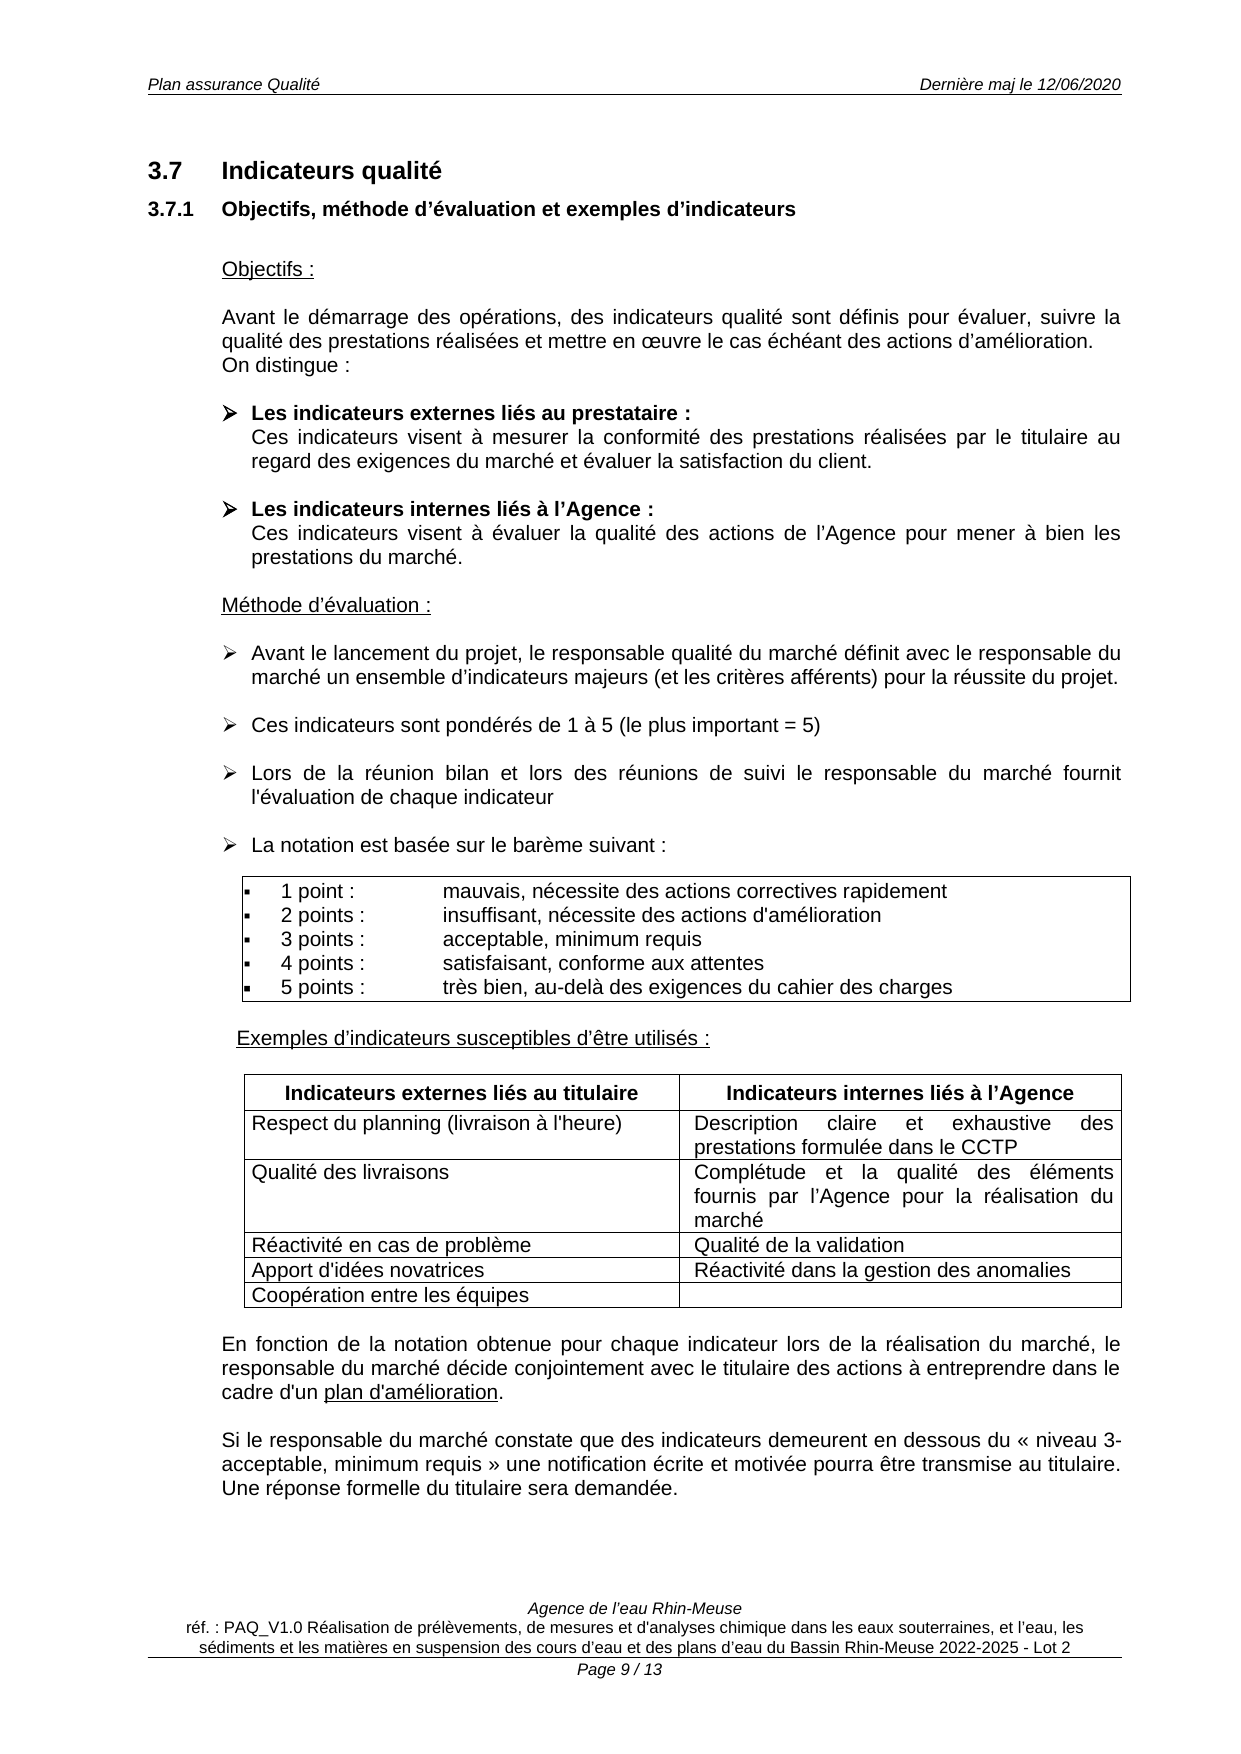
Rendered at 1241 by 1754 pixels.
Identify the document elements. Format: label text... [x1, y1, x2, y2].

table_cell Qualité de la validation [680, 1233, 1121, 1257]
list 5 points : très bien, au-delà des exigences du cahier des charges [243, 972, 1130, 1001]
text Méthode d’évaluation : [221, 593, 1122, 617]
text Exemples d’indicateurs susceptibles d’être utilisés : [236, 1026, 1122, 1050]
list La notation est basée sur le barème suivant : [222, 833, 1122, 857]
text Ces indicateurs visent à évaluer la qualité des actions de l’Agence pour mener à bien les prestations du marché. [251, 521, 1122, 569]
list Ces indicateurs sont pondérés de 1 à 5 (le plus important = 5) [222, 713, 1122, 737]
table_cell Apport d'idées novatrices [245, 1258, 679, 1282]
list 4 points : satisfaisant, conforme aux attentes [243, 948, 1130, 972]
text Avant le démarrage des opérations, des indicateurs qualité sont définis pour évaluer, suivre la qualité des prestations réalisées et mettre en œuvre le cas échéant des actions d’amélioration. [222, 305, 1122, 353]
list Les indicateurs externes liés au prestataire : [222, 401, 1122, 425]
table_cell Réactivité en cas de problème [245, 1233, 679, 1257]
table_cell Respect du planning (livraison à l'heure) [245, 1111, 679, 1159]
table_header Indicateurs internes liés à l’Agence [680, 1075, 1121, 1110]
text Objectifs : [222, 257, 1122, 281]
table_cell Complétude et la qualité des éléments fournis par l’Agence pour la réalisation du marché [680, 1160, 1121, 1232]
list Les indicateurs internes liés à l’Agence : [222, 497, 1122, 521]
text Ces indicateurs visent à mesurer la conformité des prestations réalisées par le titulaire au regard des exigences du marché et évaluer la satisfaction du client. [251, 425, 1122, 473]
table_cell Coopération entre les équipes [245, 1283, 679, 1307]
text On distingue : [222, 353, 1122, 377]
table_cell Réactivité dans la gestion des anomalies [680, 1258, 1121, 1282]
table_cell [680, 1283, 1121, 1307]
subtitle Indicateurs qualité [148, 156, 1122, 184]
list 2 points : insuffisant, nécessite des actions d'amélioration [243, 900, 1130, 924]
list 3 points : acceptable, minimum requis [243, 924, 1130, 948]
subtitle Objectifs, méthode d’évaluation et exemples d’indicateurs [148, 197, 1122, 221]
list 1 point : mauvais, nécessite des actions correctives rapidement [243, 877, 1130, 900]
table_cell Qualité des livraisons [245, 1160, 679, 1232]
table_cell Description claire et exhaustive des prestations formulée dans le CCTP [680, 1111, 1121, 1159]
list Lors de la réunion bilan et lors des réunions de suivi le responsable du marché fournit l'évaluation de chaque indicateur [222, 761, 1122, 809]
list Avant le lancement du projet, le responsable qualité du marché définit avec le responsable du marché un ensemble d’indicateurs majeurs (et les critères afférents) pour la réussite du projet. [222, 641, 1122, 689]
text En fonction de la notation obtenue pour chaque indicateur lors de la réalisation du marché, le responsable du marché décide conjointement avec le titulaire des actions à entreprendre dans le cadre d'un plan d'amélioration. [221, 1332, 1122, 1404]
table_header Indicateurs externes liés au titulaire [245, 1075, 679, 1110]
text Si le responsable du marché constate que des indicateurs demeurent en dessous du « niveau 3-acceptable, minimum requis » une notification écrite et motivée pourra être transmise au titulaire. Une réponse formelle du titulaire sera demandée. [221, 1428, 1122, 1500]
